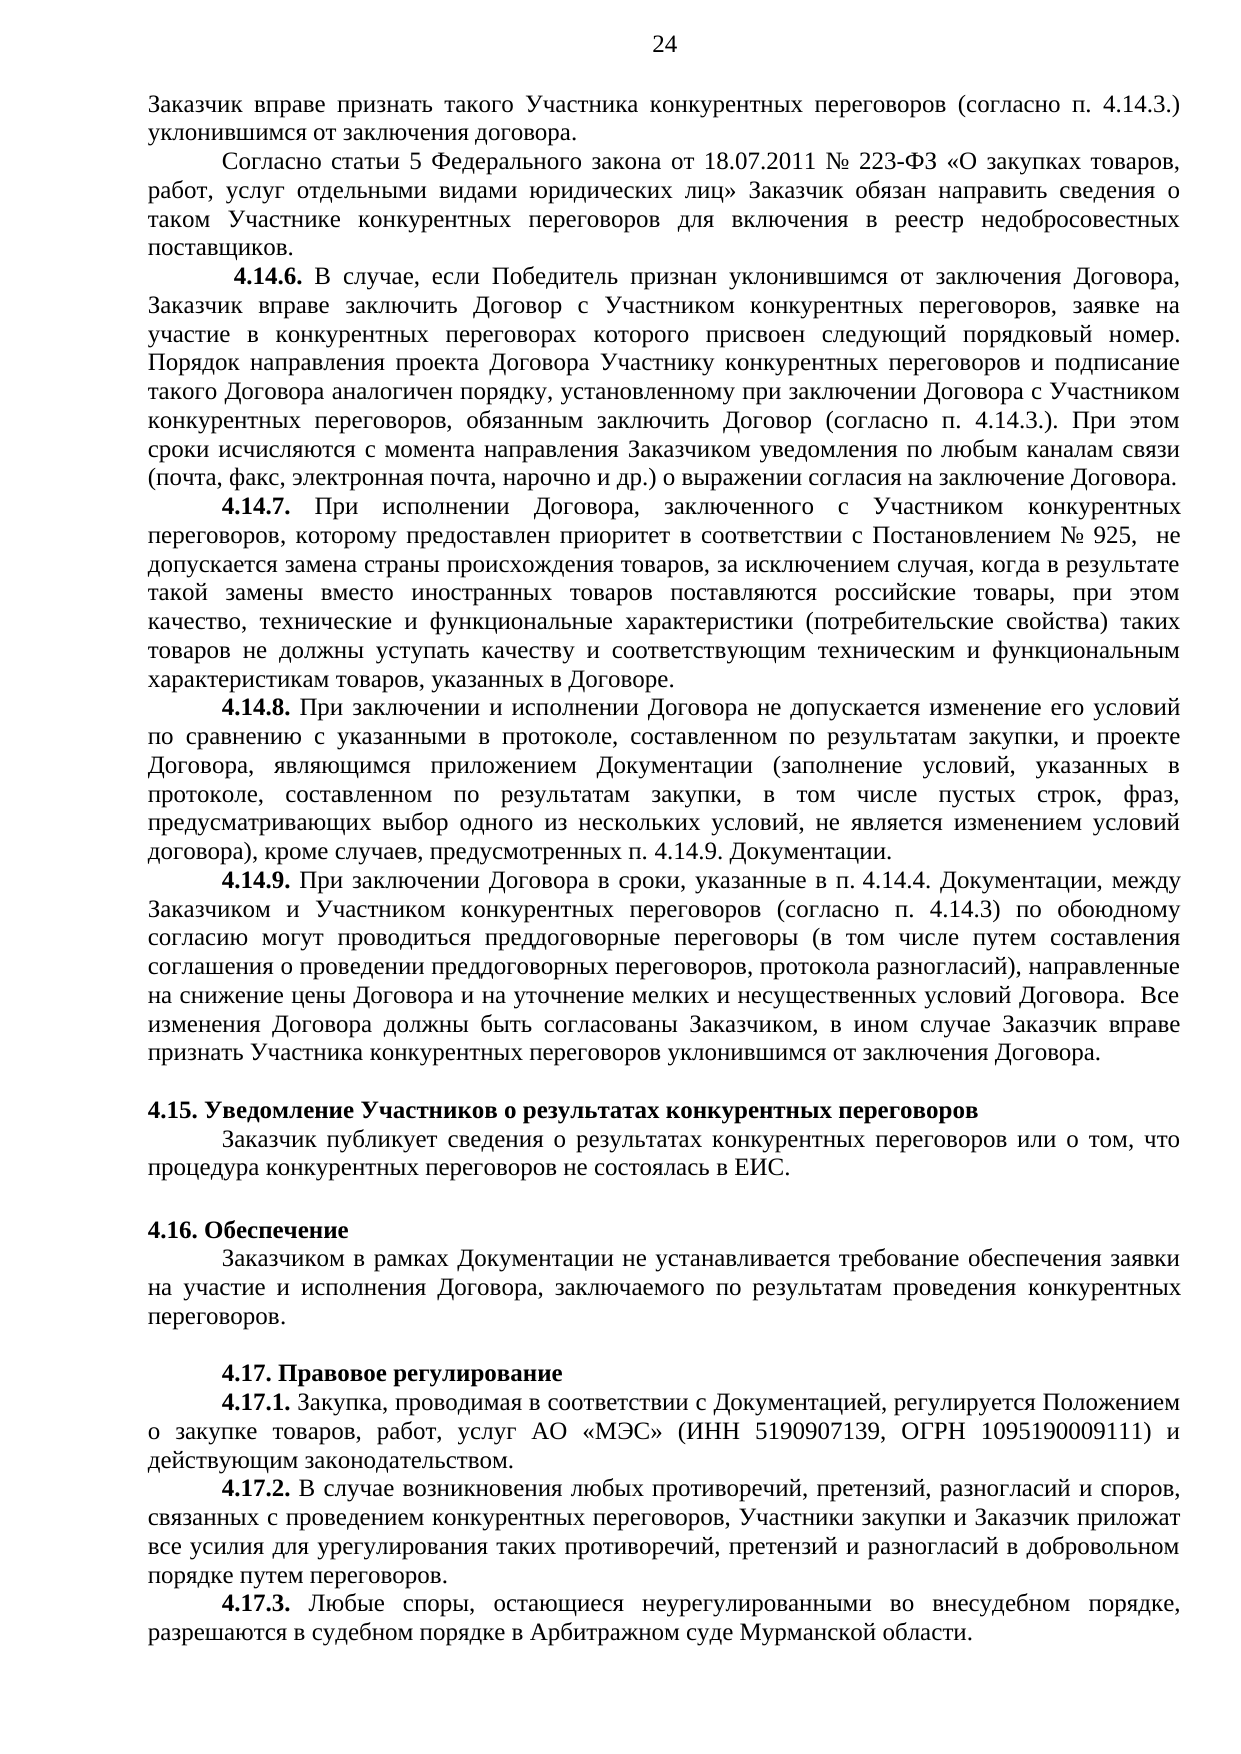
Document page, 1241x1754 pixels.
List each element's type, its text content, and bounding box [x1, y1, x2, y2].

text 4.17. Правовое регулирование [148, 1358, 1181, 1387]
text Согласно статьи 5 Федерального закона от 18.07.2011 № 223-ФЗ «О закупках товаров, работ, услуг отдельными видами юридических лиц» Заказчик обязан направить сведения о таком Участнике конкурентных переговоров для включения в реестр недобросовестных поставщиков. [148, 146, 1181, 261]
text Заказчик публикует сведения о результатах конкурентных переговоров или о том, что процедура конкурентных переговоров не состоялась в ЕИС. [148, 1124, 1181, 1181]
text 4.17.3. Любые споры, остающиеся неурегулированными во внесудебном порядке, разрешаются в судебном порядке в Арбитражном суде Мурманской области. [148, 1588, 1181, 1646]
text 4.17.2. В случае возникновения любых противоречий, претензий, разногласий и споров, связанных с проведением конкурентных переговоров, Участники закупки и Заказчик приложат все усилия для урегулирования таких противоречий, претензий и разногласий в добровольном порядке путем переговоров. [148, 1473, 1181, 1588]
text 4.14.9. При заключении Договора в сроки, указанные в п. 4.14.4. Документации, между Заказчиком и Участником конкурентных переговоров (согласно п. 4.14.3) по обоюдному согласию могут проводиться преддоговорные переговоры (в том числе путем составления соглашения о проведении преддоговорных переговоров, протокола разногласий), направленные на снижение цены Договора и на уточнение мелких и несущественных условий Договора. Все изменения Договора должны быть согласованы Заказчиком, в ином случае Заказчик вправе признать Участника конкурентных переговоров уклонившимся от заключения Договора. [148, 865, 1181, 1066]
text 4.16. Обеспечение [148, 1215, 1181, 1243]
text 4.15. Уведомление Участников о результатах конкурентных переговоров [148, 1095, 1181, 1124]
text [148, 89, 1181, 146]
text Заказчиком в рамках Документации не устанавливается требование обеспечения заявки на участие и исполнения Договора, заключаемого по результатам проведения конкурентных переговоров. [148, 1243, 1181, 1330]
text 4.14.7. При исполнении Договора, заключенного с Участником конкурентных переговоров, которому предоставлен приоритет в соответствии с Постановлением № 925, не допускается замена страны происхождения товаров, за исключением случая, когда в результате такой замены вместо иностранных товаров поставляются российские товары, при этом качество, технические и функциональные характеристики (потребительские свойства) таких товаров не должны уступать качеству и соответствующим техническим и функциональным характеристикам товаров, указанных в Договоре. [148, 491, 1181, 692]
text 4.17.1. Закупка, проводимая в соответствии с Документацией, регулируется Положением о закупке товаров, работ, услуг АО «МЭС» (ИНН 5190907139, ОГРН 1095190009111) и действующим законодательством. [148, 1387, 1181, 1473]
text 4.14.8. При заключении и исполнении Договора не допускается изменение его условий по сравнению с указанными в протоколе, составленном по результатам закупки, и проекте Договора, являющимся приложением Документации (заполнение условий, указанных в протоколе, составленном по результатам закупки, в том числе пустых строк, фраз, предусматривающих выбор одного из нескольких условий, не является изменением условий договора), кроме случаев, предусмотренных п. 4.14.9. Документации. [148, 692, 1181, 865]
text 4.14.6. В случае, если Победитель признан уклонившимся от заключения Договора, Заказчик вправе заключить Договор с Участником конкурентных переговоров, заявке на участие в конкурентных переговорах которого присвоен следующий порядковый номер. Порядок направления проекта Договора Участнику конкурентных переговоров и подписание такого Договора аналогичен порядку, установленному при заключении Договора с Участником конкурентных переговоров, обязанным заключить Договор (согласно п. 4.14.3.). При этом сроки исчисляются с момента направления Заказчиком уведомления по любым каналам связи (почта, факс, электронная почта, нарочно и др.) о выражении согласия на заключение Договора. [148, 261, 1181, 491]
